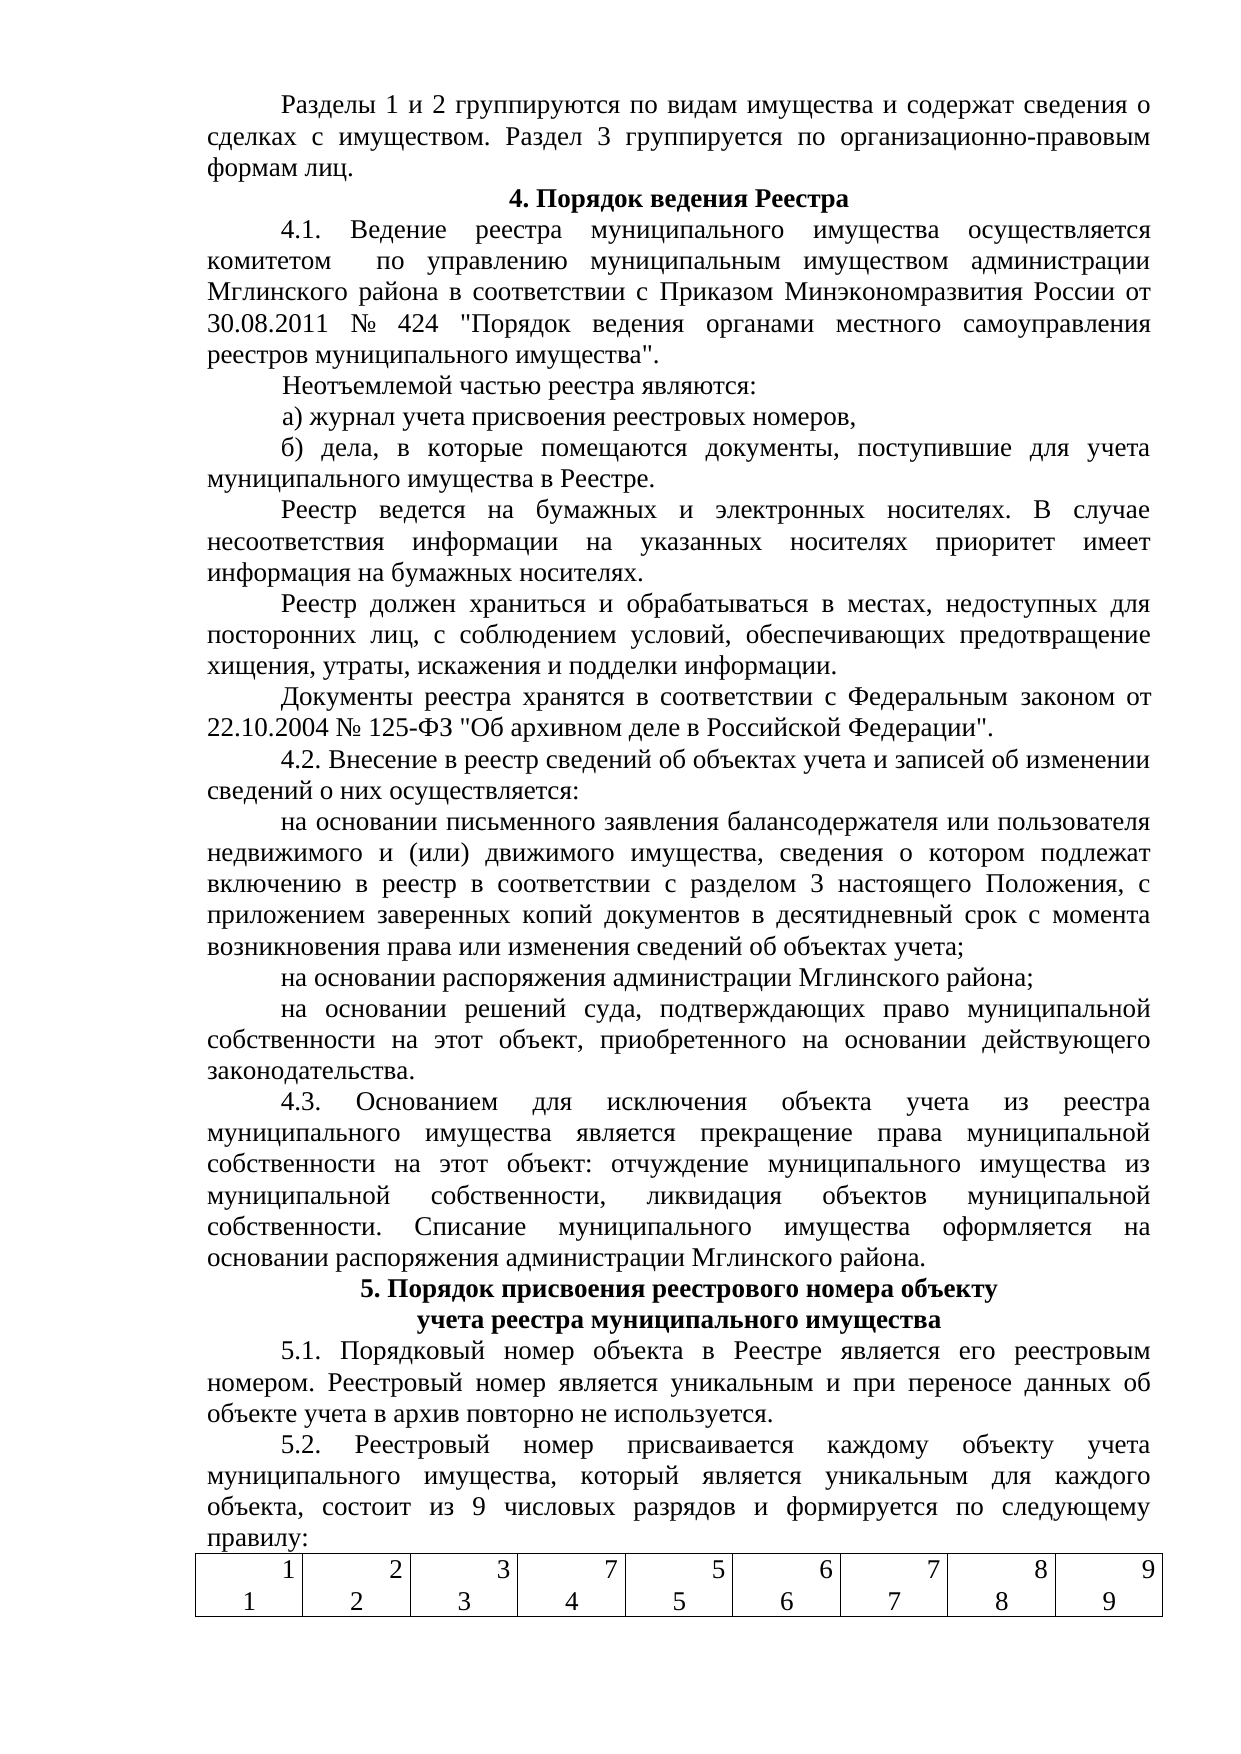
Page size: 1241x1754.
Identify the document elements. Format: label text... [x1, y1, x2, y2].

text на основании распоряжения администрации Мглинского района; [207, 961, 1152, 992]
table_header 74 [518, 1554, 625, 1616]
text 5. Порядок присвоения реестрового номера объекту учета реестра муниципального имущества [207, 1272, 1152, 1334]
table_header 66 [733, 1554, 840, 1616]
text на основании письменного заявления балансодержателя или пользователя недвижимого и (или) движимого имущества, сведения о котором подлежат включению в реестр в соответствии с разделом 3 настоящего Положения, с приложением заверенных копий документов в десятидневный срок с момента возникновения права или изменения сведений об объектах учета; [207, 805, 1152, 961]
table_header 55 [626, 1554, 732, 1616]
text 4.1. Ведение реестра муниципального имущества осуществляется комитетом по управлению муниципальным имуществом администрации Мглинского района в соответствии с Приказом Минэкономразвития России от 30.08.2011 № 424 "Порядок ведения органами местного самоуправления реестров муниципального имущества". [207, 213, 1152, 369]
text б) дела, в которые помещаются документы, поступившие для учета муниципального имущества в Реестре. [207, 431, 1152, 493]
text 4. Порядок ведения Реестра [207, 182, 1152, 213]
text 5.2. Реестровый номер присваивается каждому объекту учета муниципального имущества, который является уникальным для каждого объекта, состоит из 9 числовых разрядов и формируется по следующему правилу: [207, 1428, 1152, 1552]
text 5.1. Порядковый номер объекта в Реестре является его реестровым номером. Реестровый номер является уникальным и при переносе данных об объекте учета в архив повторно не используется. [207, 1334, 1152, 1428]
text 4.2. Внесение в реестр сведений об объектах учета и записей об изменении сведений о них осуществляется: [207, 743, 1152, 805]
text Неотъемлемой частью реестра являются: [207, 369, 1152, 400]
text на основании решений суда, подтверждающих право муниципальной собственности на этот объект, приобретенного на основании действующего законодательства. [207, 992, 1152, 1085]
text Разделы 1 и 2 группируются по видам имущества и содержат сведения о сделках с имуществом. Раздел 3 группируется по организационно-правовым формам лиц. [207, 89, 1152, 182]
table_header 11 [196, 1554, 302, 1616]
text Реестр ведется на бумажных и электронных носителях. В случае несоответствия информации на указанных носителях приоритет имеет информация на бумажных носителях. [207, 493, 1152, 587]
table_header 99 [1056, 1554, 1162, 1616]
text Документы реестра хранятся в соответствии с Федеральным законом от 22.10.2004 № 125-ФЗ "Об архивном деле в Российской Федерации". [207, 680, 1152, 743]
text Реестр должен храниться и обрабатываться в местах, недоступных для посторонних лиц, с соблюдением условий, обеспечивающих предотвращение хищения, утраты, искажения и подделки информации. [207, 587, 1152, 680]
table_header 33 [411, 1554, 517, 1616]
table_header 88 [948, 1554, 1055, 1616]
text 4.3. Основанием для исключения объекта учета из реестра муниципального имущества является прекращение права муниципальной собственности на этот объект: отчуждение муниципального имущества из муниципальной собственности, ликвидация объектов муниципальной собственности. Списание муниципального имущества оформляется на основании распоряжения администрации Мглинского района. [207, 1085, 1152, 1272]
table_header 77 [841, 1554, 947, 1616]
table_header 22 [303, 1554, 410, 1616]
text а) журнал учета присвоения реестровых номеров, [207, 400, 1152, 431]
